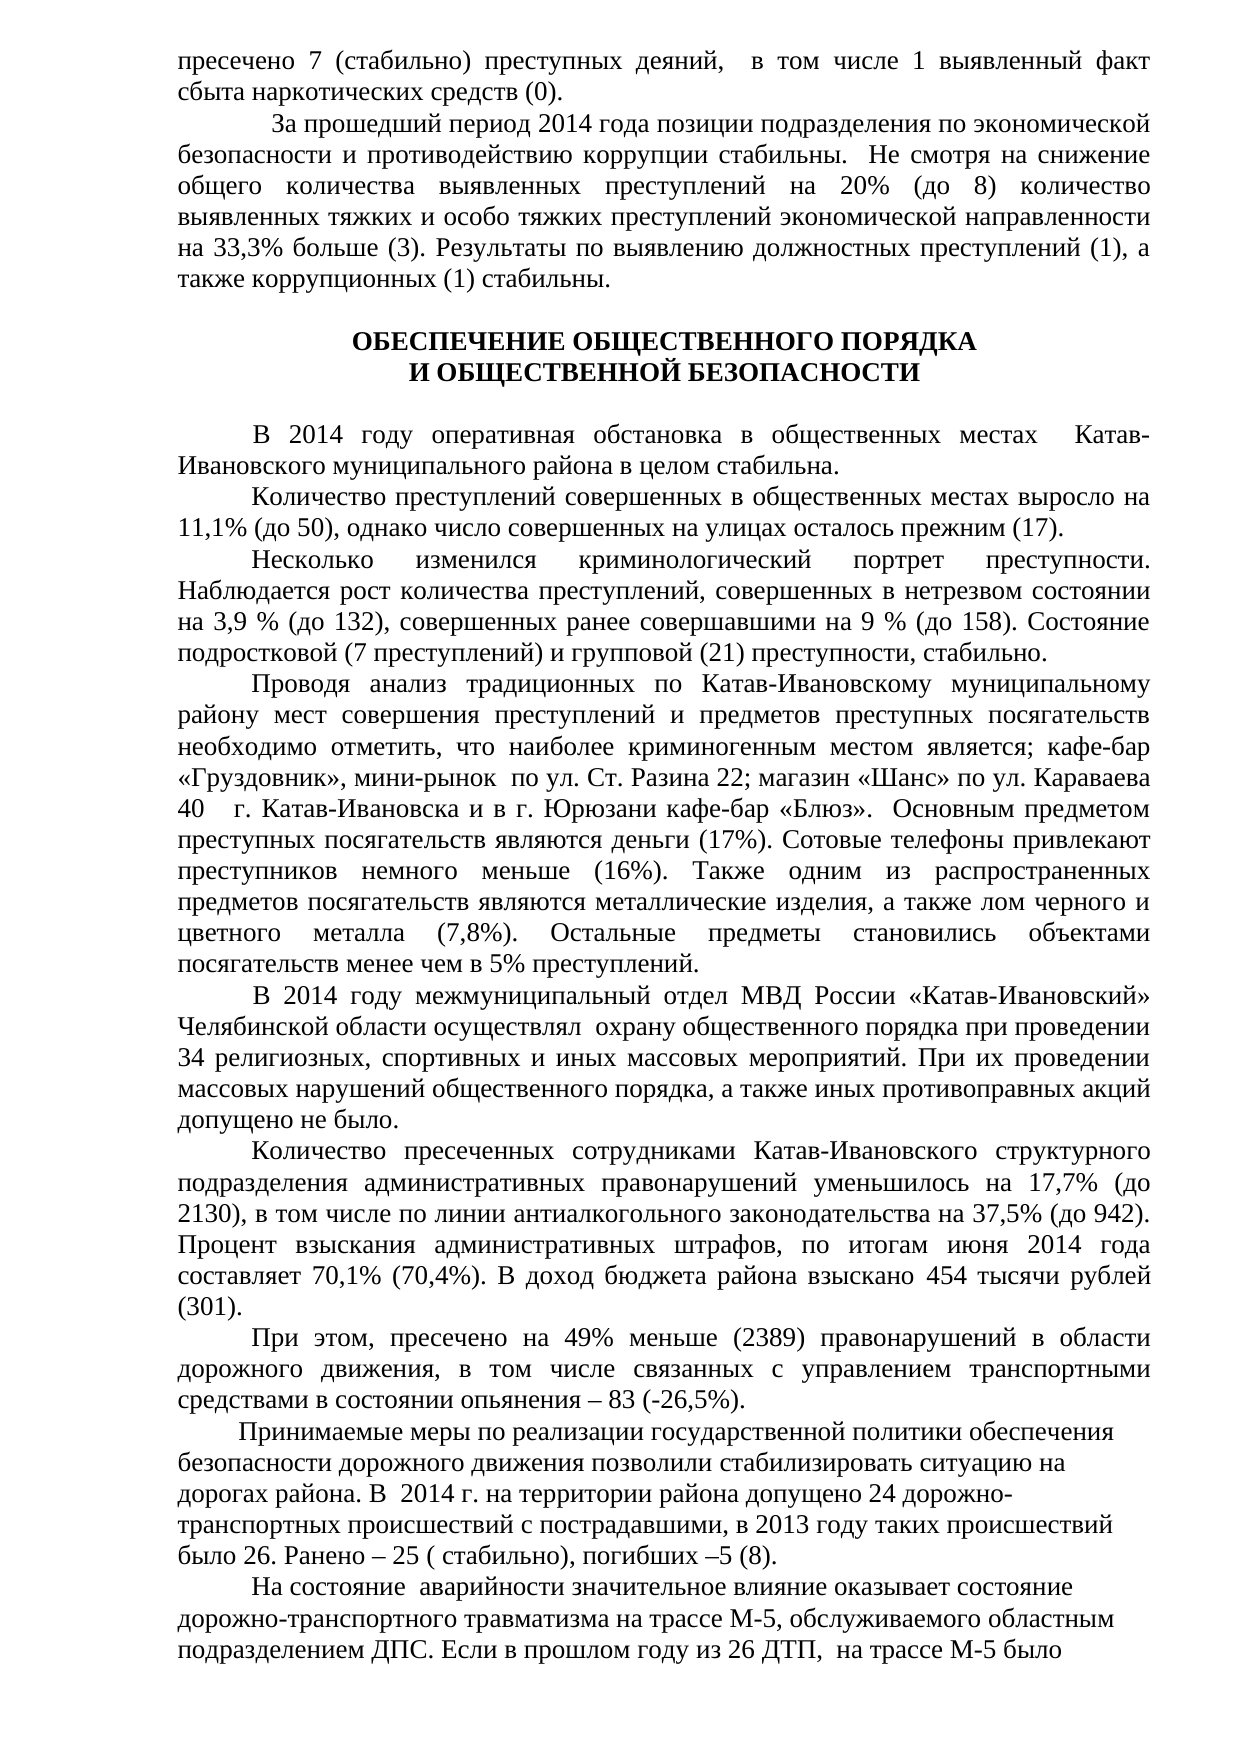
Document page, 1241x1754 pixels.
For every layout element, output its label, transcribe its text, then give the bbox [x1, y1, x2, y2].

text В 2014 году межмуниципальный отдел МВД России «Катав-Ивановский» Челябинской области осуществлял охрану общественного порядка при проведении 34 религиозных, спортивных и иных массовых мероприятий. При их проведении массовых нарушений общественного порядка, а также иных противоправных акций допущено не было. [177, 979, 1152, 1134]
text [177, 44, 1152, 107]
text Количество преступлений совершенных в общественных местах выросло на 11,1% (до 50), однако число совершенных на улицах осталось прежним (17). [177, 480, 1152, 543]
text При этом, пресечено на 49% меньше (2389) правонарушений в области дорожного движения, в том числе связанных с управлением транспортными средствами в состоянии опьянения – 83 (-26,5%). [177, 1321, 1152, 1415]
text Несколько изменился криминологический портрет преступности. Наблюдается рост количества преступлений, совершенных в нетрезвом состоянии на 3,9 % (до 132), совершенных ранее совершавшими на 9 % (до 158). Состояние подростковой (7 преступлений) и групповой (21) преступности, стабильно. [177, 543, 1152, 667]
text Принимаемые меры по реализации государственной политики обеспечения безопасности дорожного движения позволили стабилизировать ситуацию на дорогах района. В 2014 г. на территории района допущено 24 дорожно-транспортных происшествий с пострадавшими, в 2013 году таких происшествий было 26. Ранено – 25 ( стабильно), погибших –5 (8). [177, 1415, 1152, 1571]
text Проводя анализ традиционных по Катав-Ивановскому муниципальному району мест совершения преступлений и предметов преступных посягательств необходимо отметить, что наиболее криминогенным местом является; кафе-бар «Груздовник», мини-рынок по ул. Ст. Разина 22; магазин «Шанс» по ул. Караваева 40 г. Катав-Ивановска и в г. Юрюзани кафе-бар «Блюз». Основным предметом преступных посягательств являются деньги (17%). Сотовые телефоны привлекают преступников немного меньше (16%). Также одним из распространенных предметов посягательств являются металлические изделия, а также лом черного и цветного металла (7,8%). Остальные предметы становились объектами посягательств менее чем в 5% преступлений. [177, 667, 1152, 979]
text За прошедший период 2014 года позиции подразделения по экономической безопасности и противодействию коррупции стабильны. Не смотря на снижение общего количества выявленных преступлений на 20% (до 8) количество выявленных тяжких и особо тяжких преступлений экономической направленности на 33,3% больше (3). Результаты по выявлению должностных преступлений (1), а также коррупционных (1) стабильны. [177, 107, 1152, 293]
text В 2014 году оперативная обстановка в общественных местах Катав-Ивановского муниципального района в целом стабильна. [177, 418, 1152, 480]
text ОБЕСПЕЧЕНИЕ ОБЩЕСТВЕННОГО ПОРЯДКА [177, 325, 1152, 356]
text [177, 1571, 1152, 1664]
text И ОБЩЕСТВЕННОЙ БЕЗОПАСНОСТИ [177, 356, 1152, 387]
text Количество пресеченных сотрудниками Катав-Ивановского структурного подразделения административных правонарушений уменьшилось на 17,7% (до 2130), в том числе по линии антиалкогольного законодательства на 37,5% (до 942). Процент взыскания административных штрафов, по итогам июня 2014 года составляет 70,1% (70,4%). В доход бюджета района взыскано 454 тысячи рублей (301). [177, 1134, 1152, 1321]
